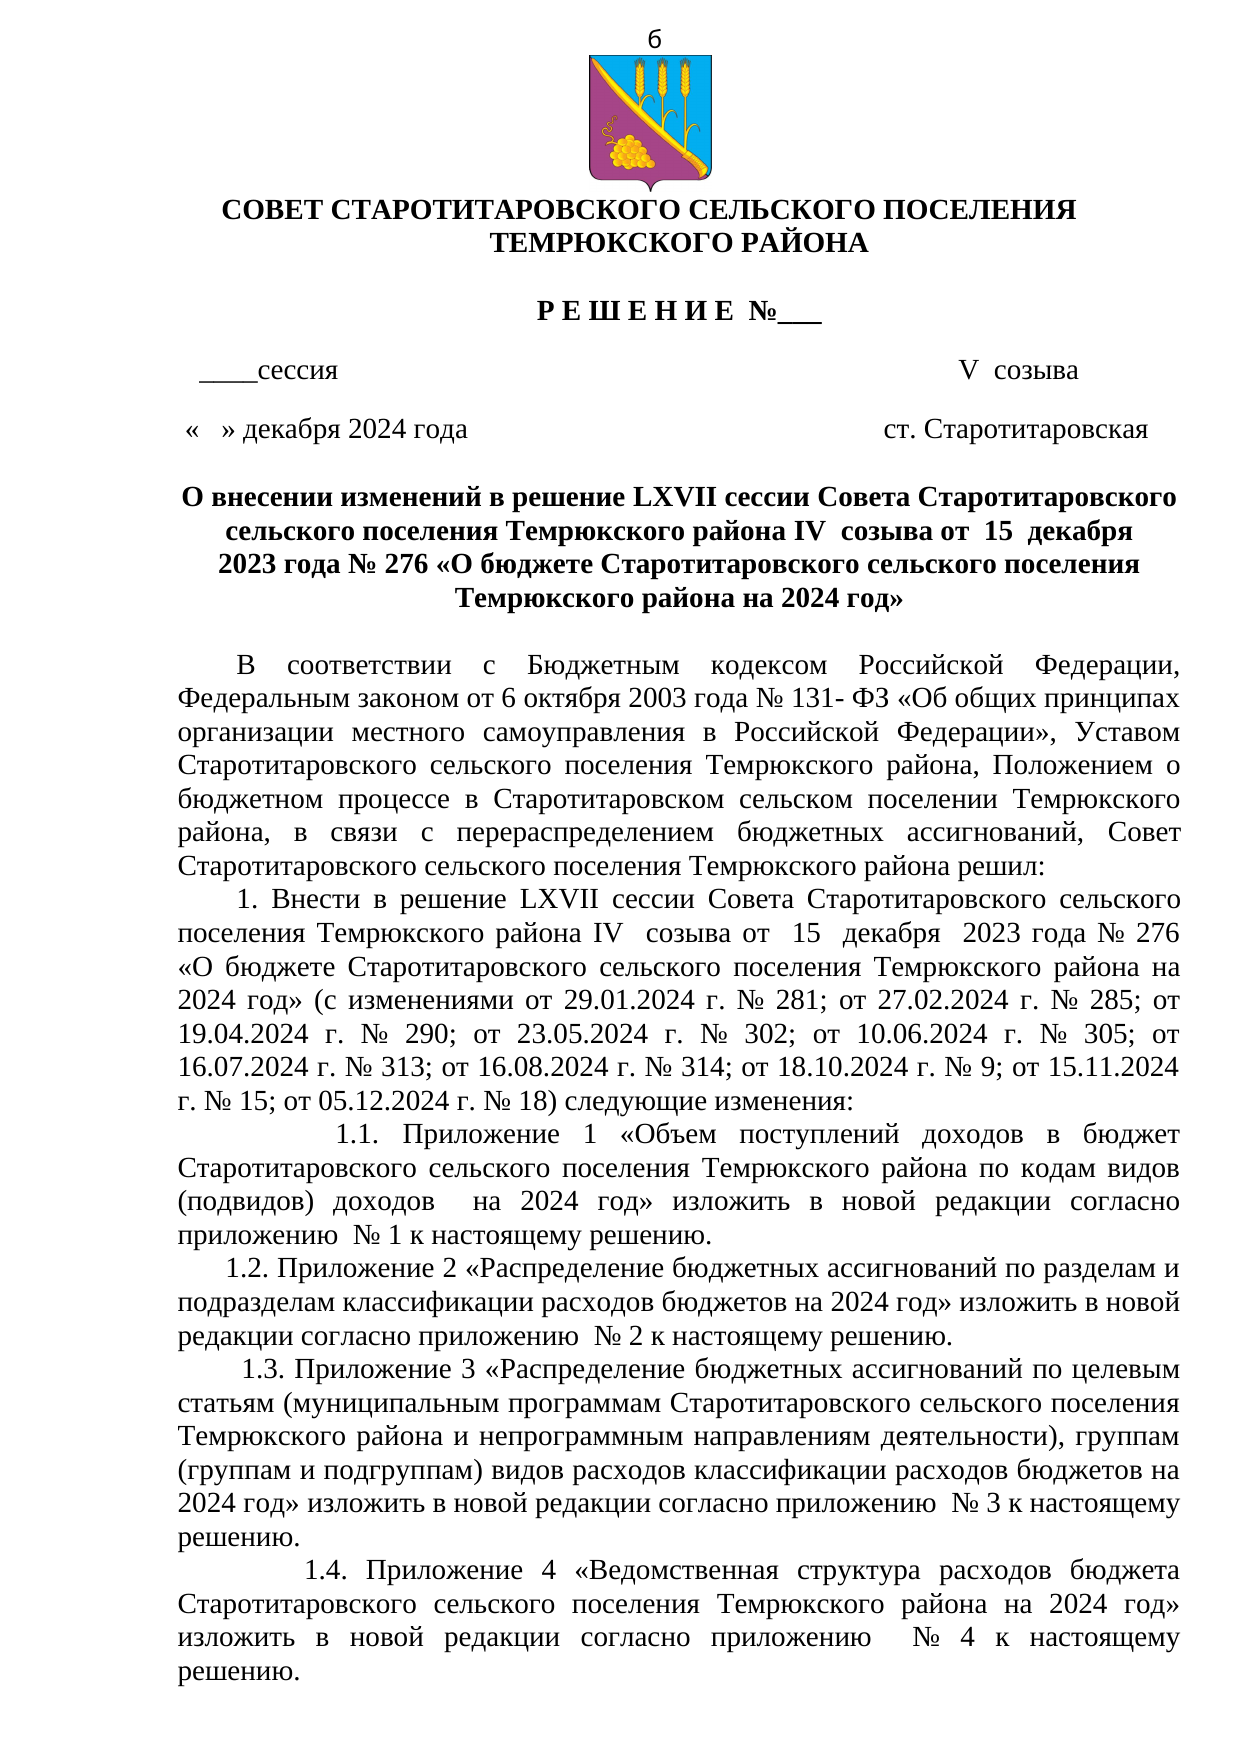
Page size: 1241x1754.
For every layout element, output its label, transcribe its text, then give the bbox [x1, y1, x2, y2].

text СОВЕТ СТАРОТИТАРОВСКОГО СЕЛЬСКОГО ПОСЕЛЕНИЯ [177, 44, 1181, 226]
text 1. Внести в решение LXVII сессии Совета Старотитаровского сельского поселения Темрюкского района IV созыва от 15 декабря 2023 года № 276 «О бюджете Старотитаровского сельского поселения Темрюкского района на 2024 год» (с изменениями от 29.01.2024 г. № 281; от 27.02.2024 г. № 285; от 19.04.2024 г. № 290; от 23.05.2024 г. № 302; от 10.06.2024 г. № 305; от 16.07.2024 г. № 313; от 16.08.2024 г. № 314; от 18.10.2024 г. № 9; от 15.11.2024 г. № 15; от 05.12.2024 г. № 18) следующие изменения: [177, 882, 1181, 1116]
text В соответствии с Бюджетным кодексом Российской Федерации, Федеральным законом от 6 октября 2003 года № 131- ФЗ «Об общих принципах организации местного самоуправления в Российской Федерации», Уставом Старотитаровского сельского поселения Темрюкского района, Положением о бюджетном процессе в Старотитаровском сельском поселении Темрюкского района, в связи с перераспределением бюджетных ассигнований, Совет Старотитаровского сельского поселения Темрюкского района решил: [177, 647, 1181, 882]
text 1.3. Приложение 3 «Распределение бюджетных ассигнований по целевым статьям (муниципальным программам Старотитаровского сельского поселения Темрюкского района и непрограммным направлениям деятельности), группам (группам и подгруппам) видов расходов классификации расходов бюджетов на 2024 год» изложить в новой редакции согласно приложению № 3 к настоящему решению. [177, 1351, 1181, 1552]
text 1.1. Приложение 1 «Объем поступлений доходов в бюджет Старотитаровского сельского поселения Темрюкского района по кодам видов (подвидов) доходов на 2024 год» изложить в новой редакции согласно приложению № 1 к настоящему решению. [177, 1116, 1181, 1251]
text 1.4. Приложение 4 «Ведомственная структура расходов бюджета Старотитаровского сельского поселения Темрюкского района на 2024 год» изложить в новой редакции согласно приложению № 4 к настоящему решению. [177, 1552, 1181, 1687]
text ____сессия V созыва [177, 352, 1181, 386]
text « » декабря 2024 года ст. Старотитаровская [177, 411, 1181, 445]
text 1.2. Приложение 2 «Распределение бюджетных ассигнований по разделам и подразделам классификации расходов бюджетов на 2024 год» изложить в новой редакции согласно приложению № 2 к настоящему решению. [177, 1251, 1181, 1351]
text О внесении изменений в решение LXVII сессии Совета Старотитаровского сельского поселения Темрюкского района IV созыва от 15 декабря 2023 года № 276 «О бюджете Старотитаровского сельского поселения Темрюкского района на 2024 год» [177, 479, 1181, 613]
text Р Е Ш Е Н И Е №___ [177, 293, 1181, 326]
text ТЕМРЮКСКОГО РАЙОНА [177, 226, 1181, 259]
